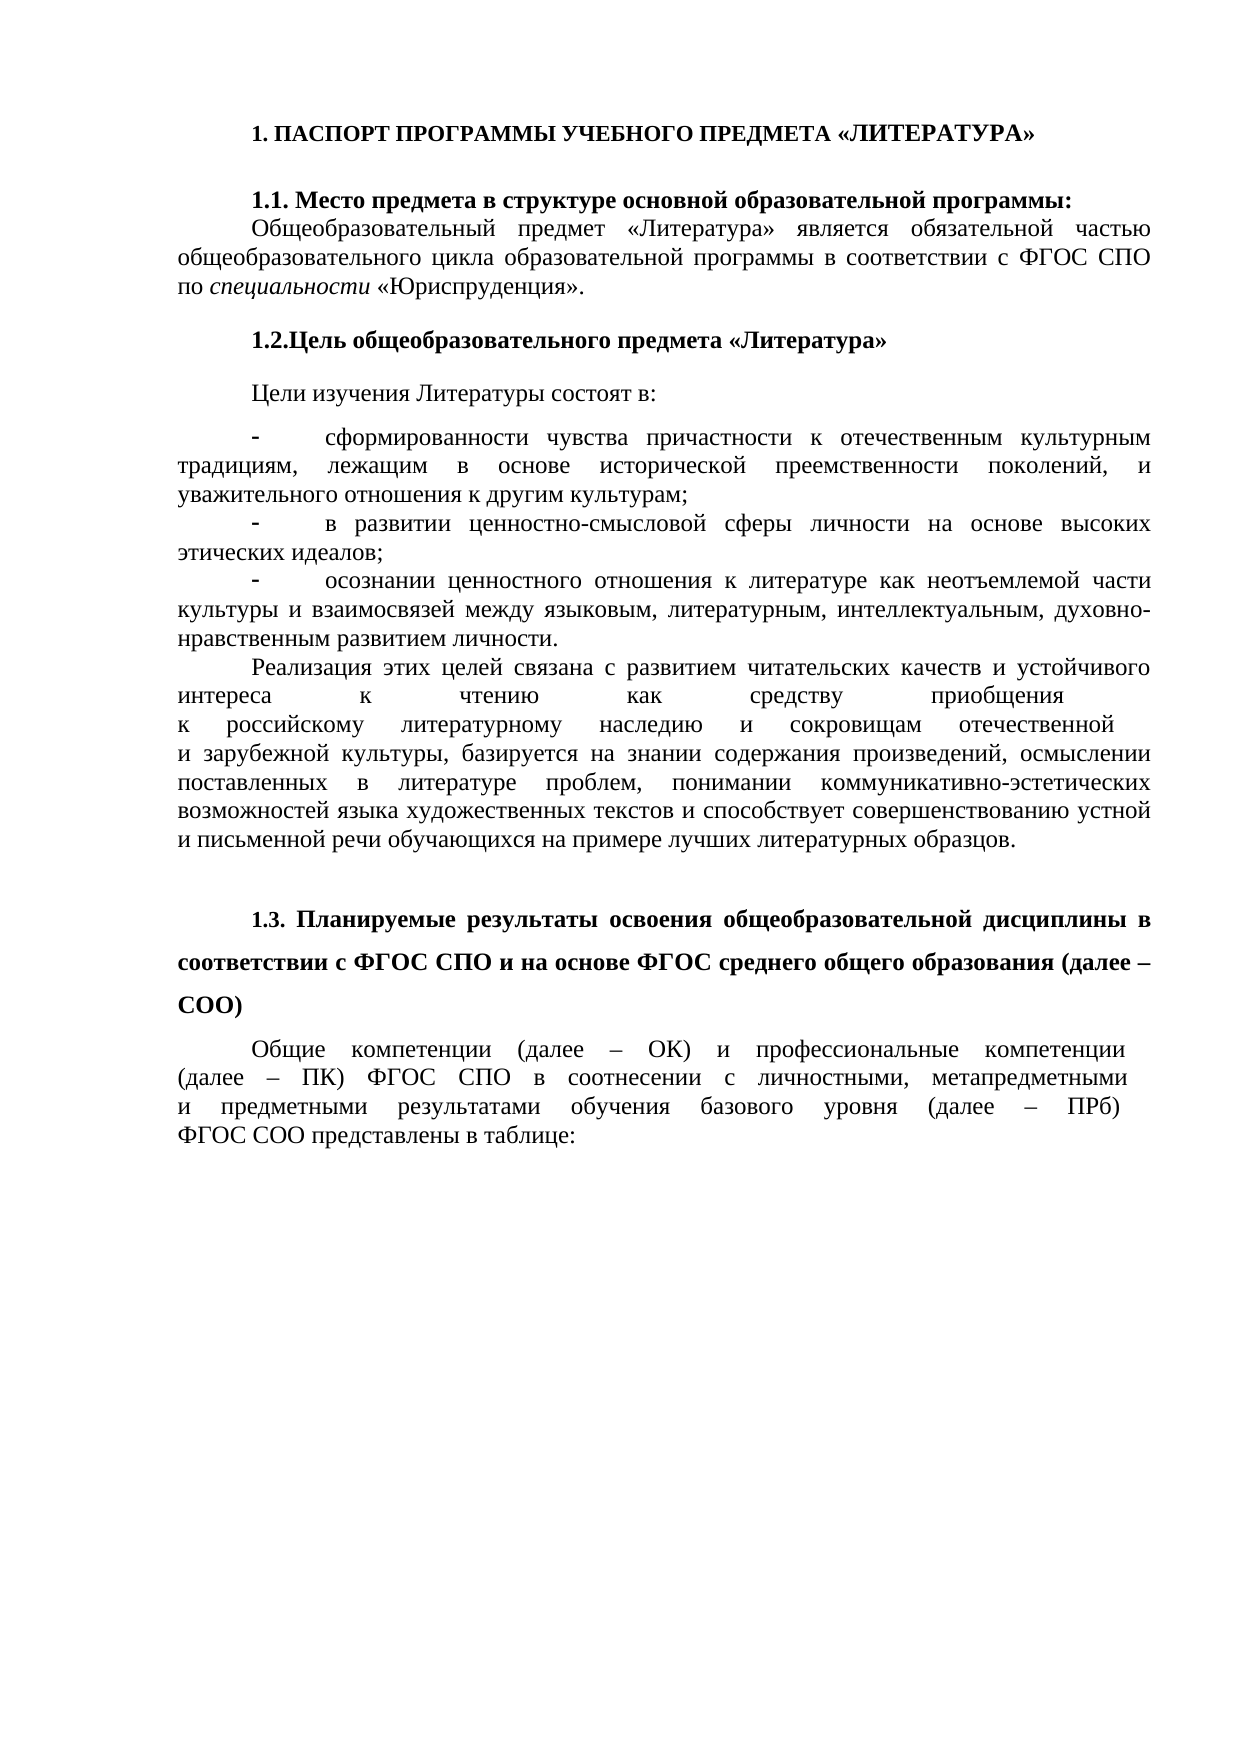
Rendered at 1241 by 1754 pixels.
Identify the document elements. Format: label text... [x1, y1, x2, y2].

text Цели изучения Литературы состоят в: [177, 378, 1152, 407]
text Общие компетенции (далее – ОК) и профессиональные компетенции (далее – ПК) ФГОС СПО в соотнесении с личностными, метапредметными и предметными результатами обучения базового уровня (далее – ПРб) ФГОС СОО представлены в таблице: [177, 1034, 1152, 1149]
list осознании ценностного отношения к литературе как неотъемлемой части культуры и взаимосвязей между языковым, литературным, интеллектуальным, духовно-нравственным развитием личности. [177, 565, 1152, 652]
text 1. ПАСПОРТ ПРОГРАММЫ УЧЕБНОГО ПРЕДМЕТА «Литература» [177, 118, 1152, 147]
list в развитии ценностно-смысловой сферы личности на основе высоких этических идеалов; [177, 508, 1152, 565]
text 1.1. Место предмета в структуре основной образовательной программы: [177, 185, 1152, 213]
text Общеобразовательный предмет «Литература» является обязательной частью общеобразовательного цикла образовательной программы в соответствии с ФГОС СПО по специальности «Юриспруденция». [177, 213, 1152, 300]
list сформированности чувства причастности к отечественным культурным традициям, лежащим в основе исторической преемственности поколений, и уважительного отношения к другим культурам; [177, 422, 1152, 508]
text Реализация этих целей связана с развитием читательских качеств и устойчивого интереса к чтению как средству приобщения к российскому литературному наследию и сокровищам отечественной и зарубежной культуры, базируется на знании содержания произведений, осмыслении поставленных в литературе проблем, понимании коммуникативно-эстетических возможностей языка художественных текстов и способствует совершенствованию устной и письменной речи обучающихся на примере лучших литературных образцов. [177, 652, 1152, 853]
text 1.2.Цель общеобразовательного предмета «Литература» [177, 325, 1152, 353]
text 1.3. Планируемые результаты освоения общеобразовательной дисциплины в соответствии с ФГОС СПО и на основе ФГОС среднего общего образования (далее – СОО) [177, 904, 1152, 1019]
